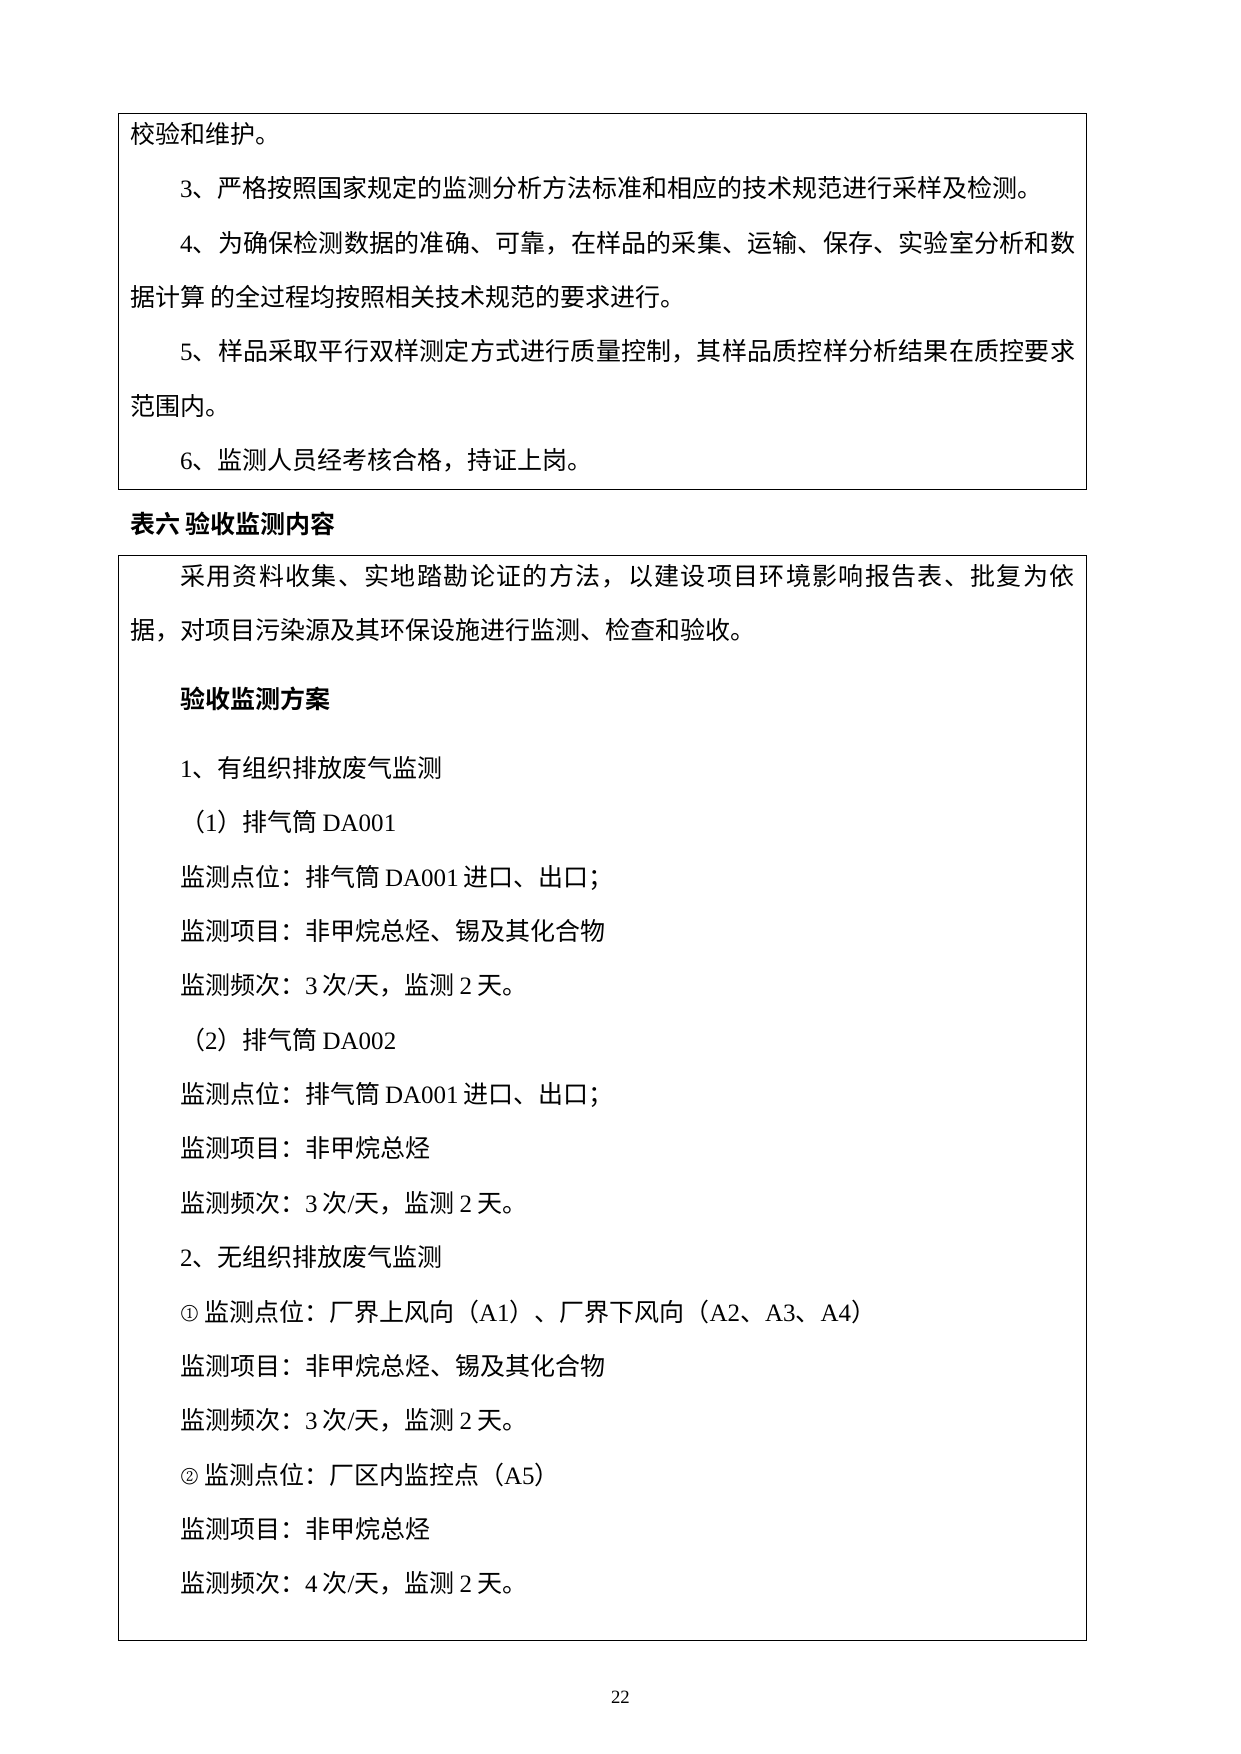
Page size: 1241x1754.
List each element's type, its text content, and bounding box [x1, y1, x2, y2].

subtitle 表六 验收监测内容 [130, 490, 1110, 555]
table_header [119, 556, 1086, 1640]
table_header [119, 114, 1086, 489]
